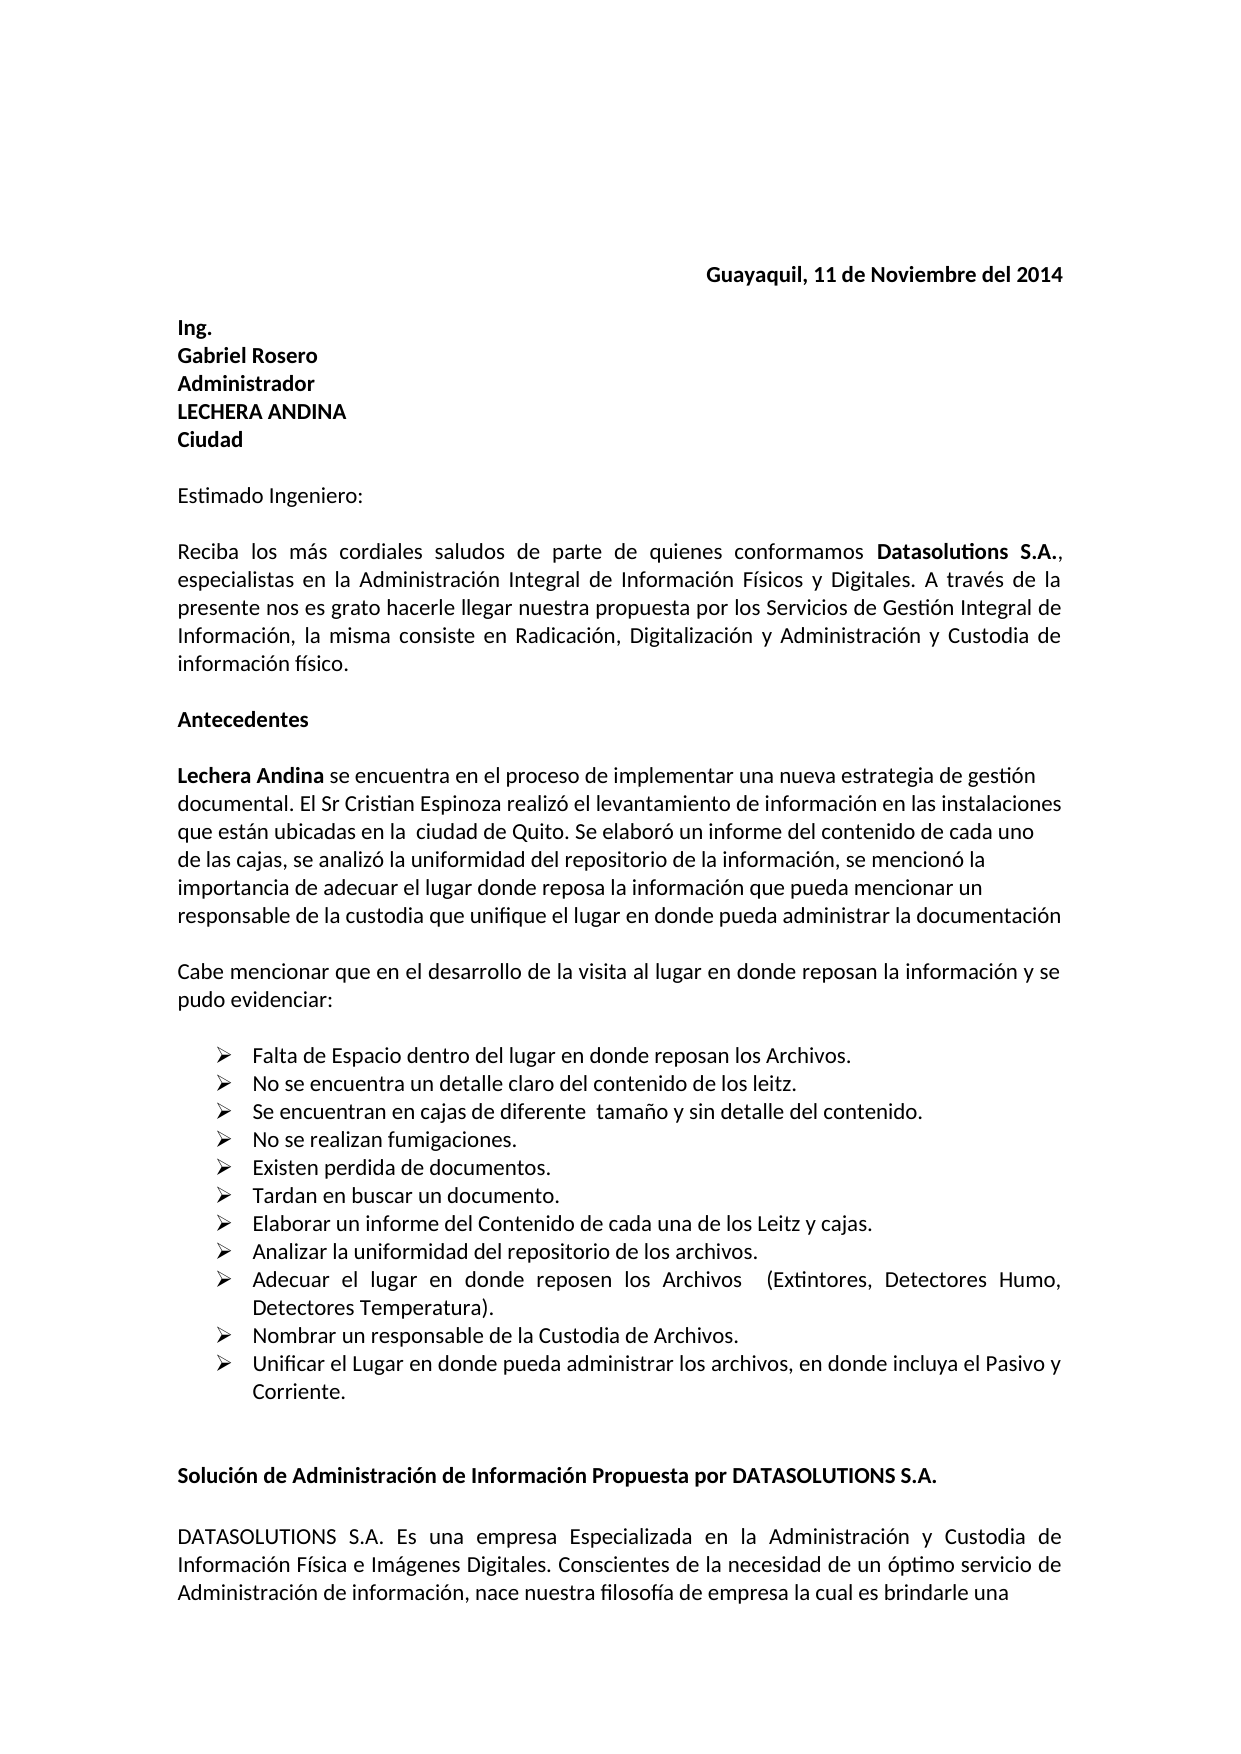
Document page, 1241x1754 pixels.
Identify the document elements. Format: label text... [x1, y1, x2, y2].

text Ciudad [177, 425, 1063, 453]
text Guayaquil, 11 de Noviembre del 2014 [177, 260, 1063, 288]
list Existen perdida de documentos. [215, 1153, 1063, 1181]
text Antecedentes [177, 705, 1063, 733]
list Falta de Espacio dentro del lugar en donde reposan los Archivos. [215, 1041, 1063, 1069]
text Gabriel Rosero [177, 341, 1063, 369]
list Elaborar un informe del Contenido de cada una de los Leitz y cajas. [215, 1209, 1063, 1237]
list No se encuentra un detalle claro del contenido de los leitz. [215, 1069, 1063, 1097]
text LECHERA ANDINA [177, 397, 1063, 425]
list Se encuentran en cajas de diferente tamaño y sin detalle del contenido. [215, 1097, 1063, 1125]
text Ing. [177, 313, 1063, 341]
text Lechera Andina se encuentra en el proceso de implementar una nueva estrategia de gestión documental. El Sr Cristian Espinoza realizó el levantamiento de información en las instalaciones que están ubicadas en la ciudad de Quito. Se elaboró un informe del contenido de cada uno de las cajas, se analizó la uniformidad del repositorio de la información, se mencionó la importancia de adecuar el lugar donde reposa la información que pueda mencionar un responsable de la custodia que unifique el lugar en donde pueda administrar la documentación [177, 761, 1063, 929]
text Estimado Ingeniero: [177, 481, 1063, 509]
list Unificar el Lugar en donde pueda administrar los archivos, en donde incluya el Pasivo y Corriente. [215, 1349, 1063, 1406]
list Adecuar el lugar en donde reposen los Archivos (Extintores, Detectores Humo, Detectores Temperatura). [215, 1265, 1063, 1321]
list Analizar la uniformidad del repositorio de los archivos. [215, 1237, 1063, 1265]
text Solución de Administración de Información Propuesta por DATASOLUTIONS S.A. [177, 1462, 1063, 1489]
text Reciba los más cordiales saludos de parte de quienes conformamos Datasolutions S.A., especialistas en la Administración Integral de Información Físicos y Digitales. A través de la presente nos es grato hacerle llegar nuestra propuesta por los Servicios de Gestión Integral de Información, la misma consiste en Radicación, Digitalización y Administración y Custodia de información físico. [177, 537, 1063, 677]
list Tardan en buscar un documento. [215, 1181, 1063, 1209]
text DATASOLUTIONS S.A. Es una empresa Especializada en la Administración y Custodia de Información Física e Imágenes Digitales. Conscientes de la necesidad de un óptimo servicio de Administración de información, nace nuestra filosofía de empresa la cual es brindarle una [177, 1522, 1063, 1606]
list No se realizan fumigaciones. [215, 1125, 1063, 1153]
text Administrador [177, 369, 1063, 397]
text Cabe mencionar que en el desarrollo de la visita al lugar en donde reposan la información y se pudo evidenciar: [177, 957, 1063, 1013]
list Nombrar un responsable de la Custodia de Archivos. [215, 1321, 1063, 1349]
